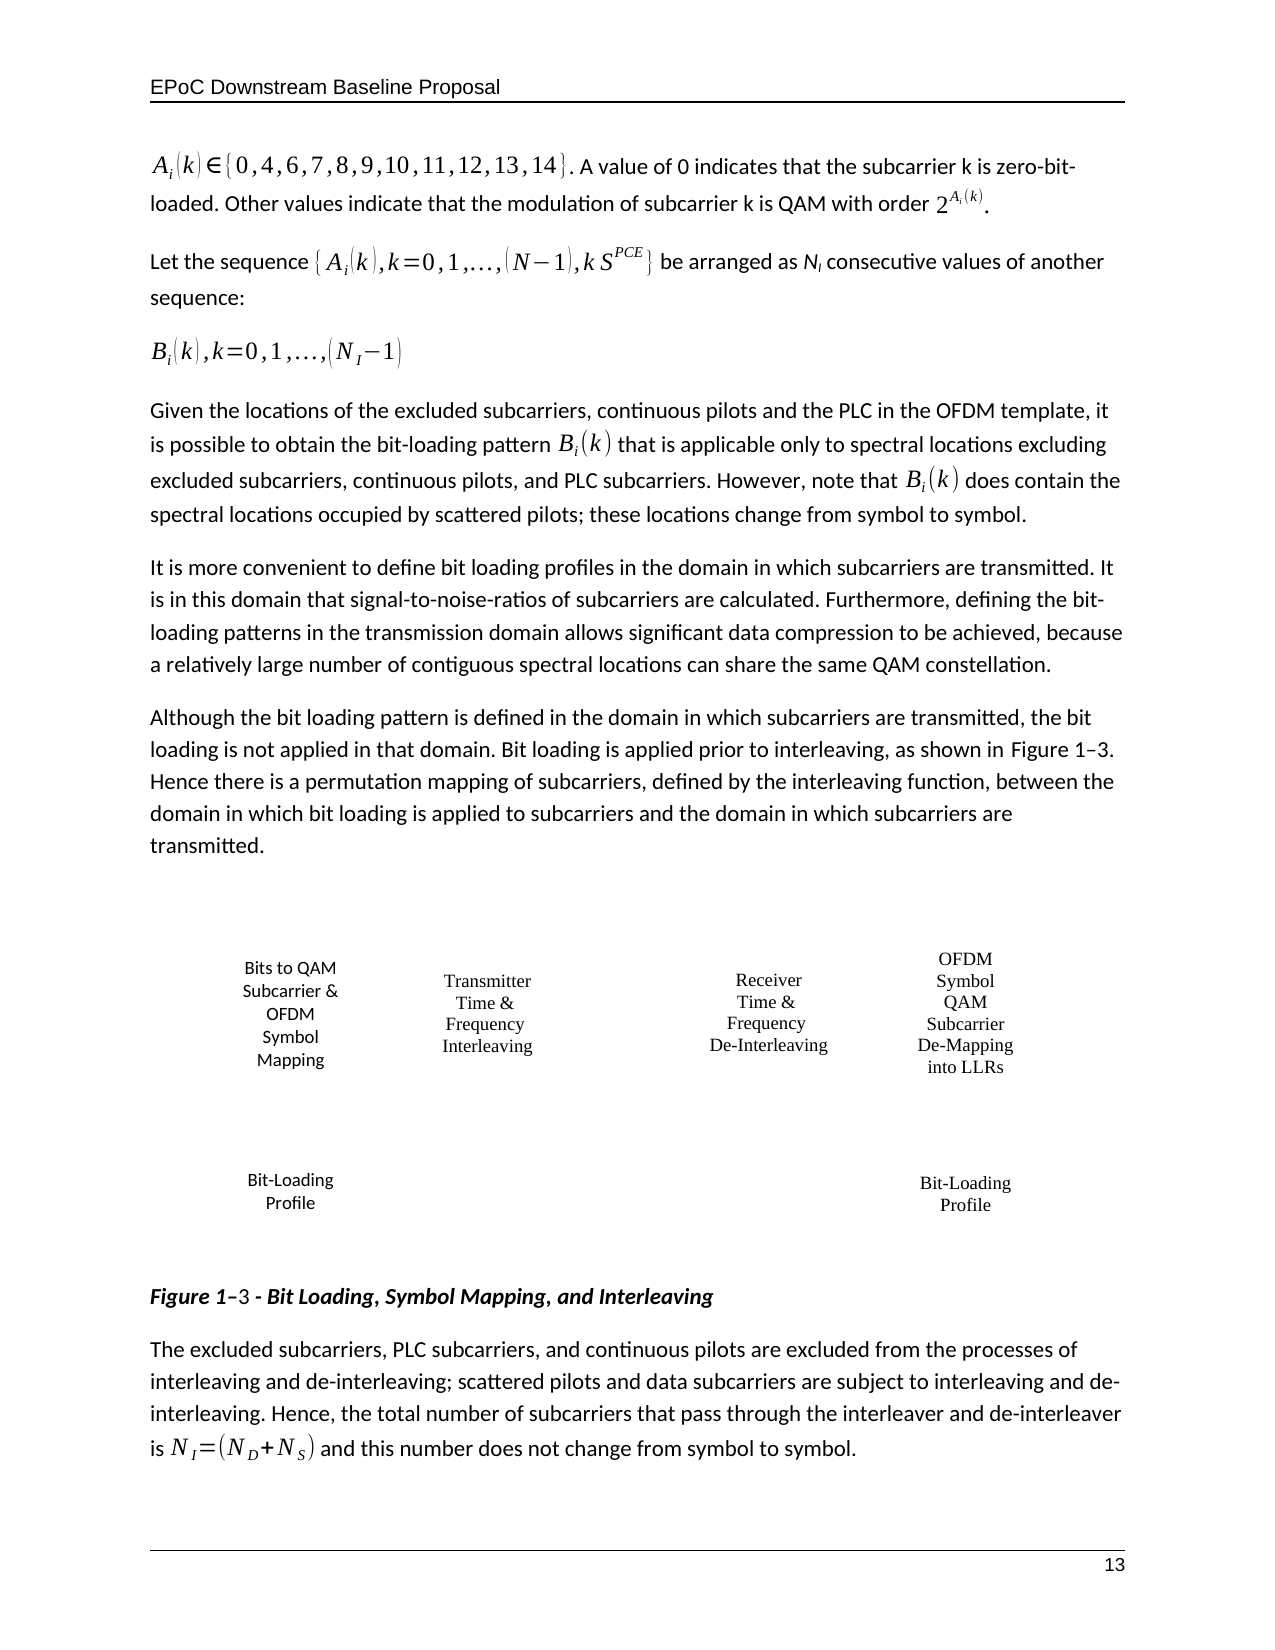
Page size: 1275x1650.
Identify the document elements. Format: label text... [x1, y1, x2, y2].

text Given the locations of the excluded subcarriers, continuous pilots and the PLC in the OFDM template, it is possible to obtain the bit-loading pattern that is applicable only to spectral locations excluding excluded subcarriers, continuous pilots, and PLC subcarriers. However, note that does contain the spectral locations occupied by scattered pilots; these locations change from symbol to symbol. [150, 396, 1125, 528]
text Let the sequence be arranged as NI consecutive values of another sequence: [150, 244, 1125, 311]
text It is more convenient to define bit loading profiles in the domain in which subcarriers are transmitted. It is in this domain that signal-to-noise-ratios of subcarriers are calculated. Furthermore, defining the bit-loading patterns in the transmission domain allows significant data compression to be achieved, because a relatively large number of contiguous spectral locations can share the same QAM constellation. [150, 553, 1125, 678]
text The excluded subcarriers, PLC subcarriers, and continuous pilots are excluded from the processes of interleaving and de-interleaving; scattered pilots and data subcarriers are subject to interleaving and de-interleaving. Hence, the total number of subcarriers that pass through the interleaver and de-interleaver is and this number does not change from symbol to symbol. [150, 1335, 1125, 1464]
text Although the bit loading pattern is defined in the domain in which subcarriers are transmitted, the bit loading is not applied in that domain. Bit loading is applied prior to interleaving, as shown in Figure Error! No text of specified style in document.–3. Hence there is a permutation mapping of subcarriers, defined by the interleaving function, between the domain in which bit loading is applied to subcarriers and the domain in which subcarriers are transmitted. [150, 703, 1125, 859]
text Figure 1–3 - Bit Loading, Symbol Mapping, and Interleaving [150, 1282, 1125, 1310]
text . A value of 0 indicates that the subcarrier k is zero-bit-loaded. Other values indicate that the modulation of subcarrier k is QAM with order [150, 150, 1125, 219]
